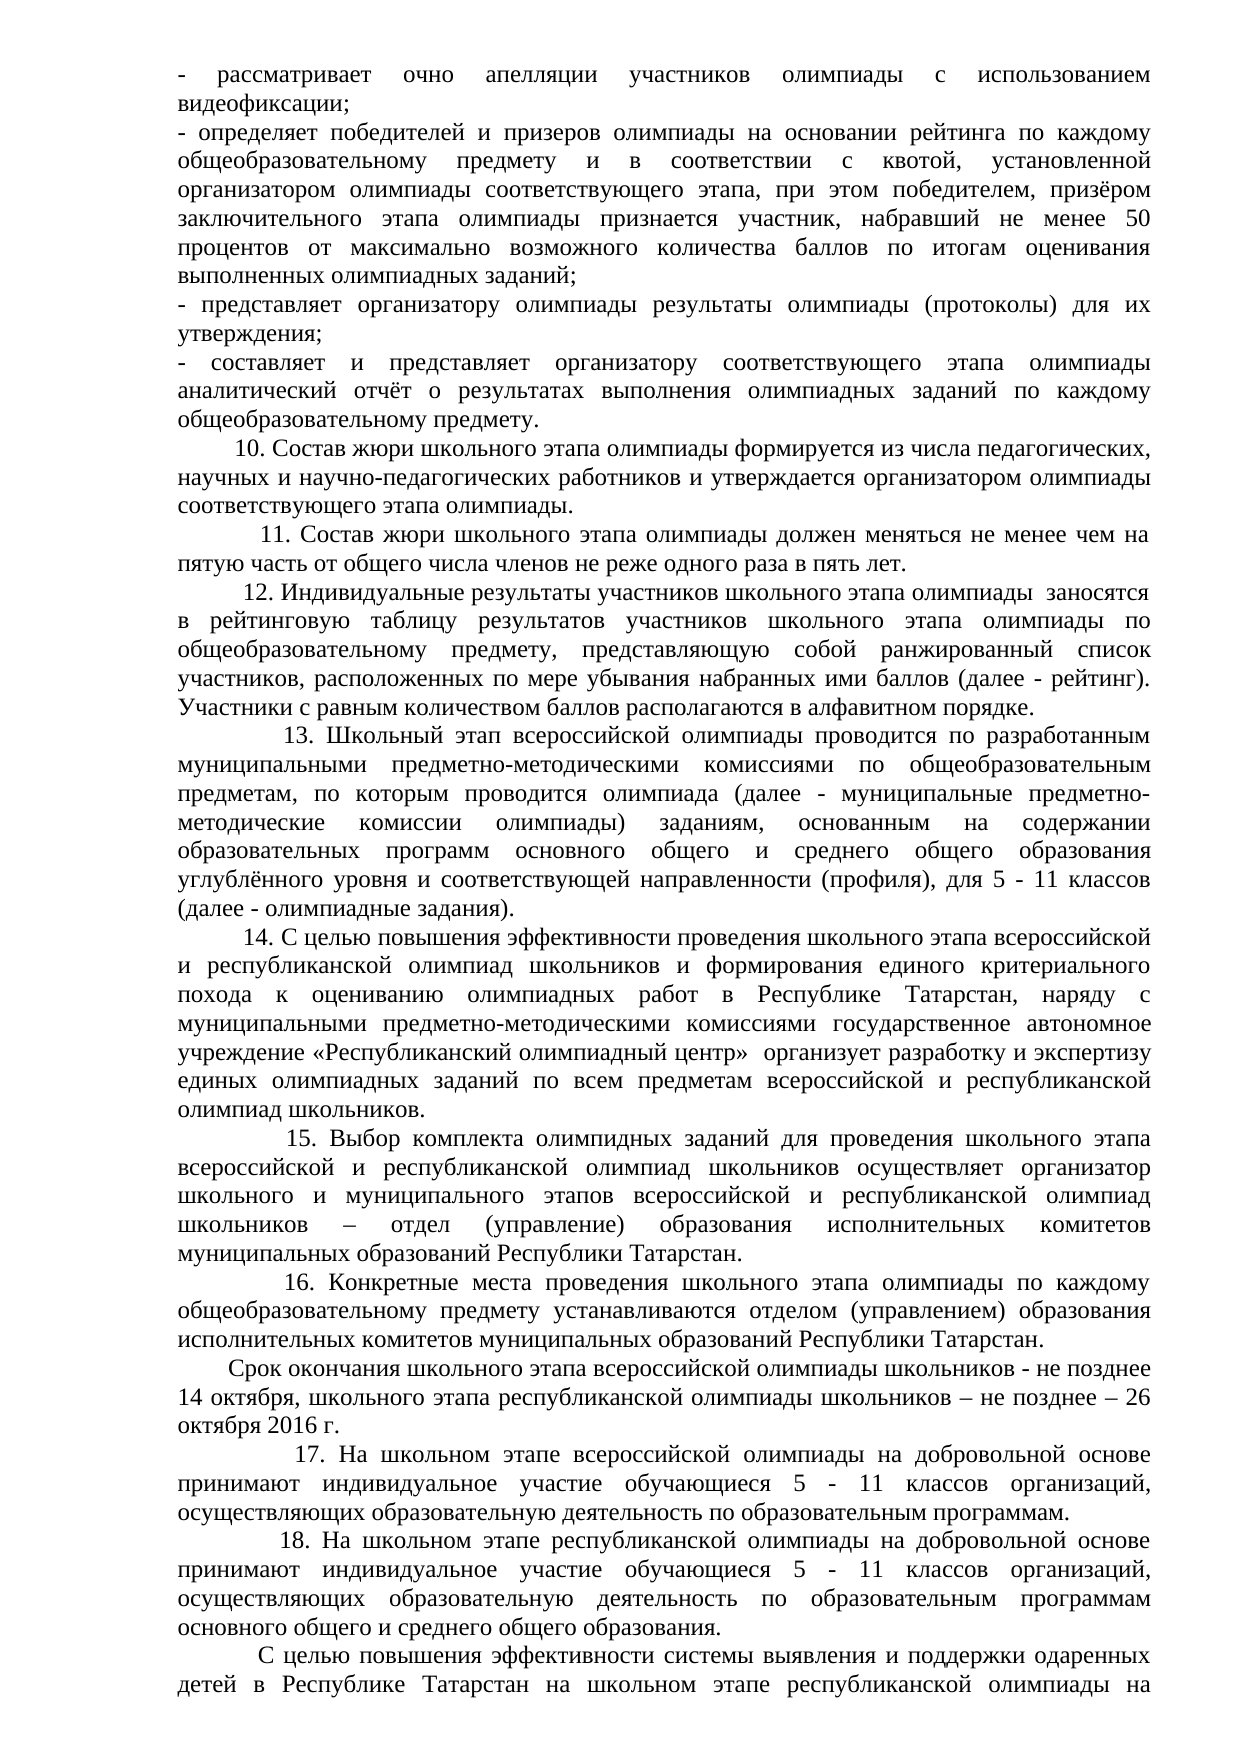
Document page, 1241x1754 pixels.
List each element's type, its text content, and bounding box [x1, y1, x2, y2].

text 14. С целью повышения эффективности проведения школьного этапа всероссийской и республиканской олимпиад школьников и формирования единого критериального похода к оцениванию олимпиадных работ в Республике Татарстан, наряду с муниципальными предметно-методическими комиссиями государственное автономное учреждение «Республиканский олимпиадный центр» организует разработку и экспертизу единых олимпиадных заданий по всем предметам всероссийской и республиканской олимпиад школьников. [177, 922, 1152, 1123]
text - рассматривает очно апелляции участников олимпиады с использованием видеофиксации; [177, 59, 1152, 117]
text 17. На школьном этапе всероссийской олимпиады на добровольной основе принимают индивидуальное участие обучающиеся 5 - 11 классов организаций, осуществляющих образовательную деятельность по образовательным программам. [177, 1439, 1152, 1525]
text 15. Выбор комплекта олимпидных заданий для проведения школьного этапа всероссийской и республиканской олимпиад школьников осуществляет организатор школьного и муниципального этапов всероссийской и республиканской олимпиад школьников – отдел (управление) образования исполнительных комитетов муниципальных образований Республики Татарстан. [177, 1123, 1152, 1267]
text - представляет организатору олимпиады результаты олимпиады (протоколы) для их утверждения; [177, 289, 1152, 347]
text 11. Состав жюри школьного этапа олимпиады должен меняться не менее чем на пятую часть от общего числа членов не реже одного раза в пять лет. [177, 519, 1152, 577]
text 10. Состав жюри школьного этапа олимпиады формируется из числа педагогических, научных и научно-педагогических работников и утверждается организатором олимпиады соответствующего этапа олимпиады. [177, 433, 1152, 519]
text - составляет и представляет организатору соответствующего этапа олимпиады аналитический отчёт о результатах выполнения олимпиадных заданий по каждому общеобразовательному предмету. [177, 347, 1152, 433]
text 18. На школьном этапе республиканской олимпиады на добровольной основе принимают индивидуальное участие обучающиеся 5 - 11 классов организаций, осуществляющих образовательную деятельность по образовательным программам основного общего и среднего общего образования. [177, 1525, 1152, 1640]
text 12. Индивидуальные результаты участников школьного этапа олимпиады заносятся в рейтинговую таблицу результатов участников школьного этапа олимпиады по общеобразовательному предмету, представляющую собой ранжированный список участников, расположенных по мере убывания набранных ими баллов (далее - рейтинг). Участники с равным количеством баллов располагаются в алфавитном порядке. [177, 577, 1152, 720]
text - определяет победителей и призеров олимпиады на основании рейтинга по каждому общеобразовательному предмету и в соответствии с квотой, установленной организатором олимпиады соответствующего этапа, при этом победителем, призёром заключительного этапа олимпиады признается участник, набравший не менее 50 процентов от максимально возможного количества баллов по итогам оценивания выполненных олимпиадных заданий; [177, 117, 1152, 289]
text 13. Школьный этап всероссийской олимпиады проводится по разработанным муниципальными предметно-методическими комиссиями по общеобразовательным предметам, по которым проводится олимпиада (далее - муниципальные предметно-методические комиссии олимпиады) заданиям, основанным на содержании образовательных программ основного общего и среднего общего образования углублённого уровня и соответствующей направленности (профиля), для 5 - 11 классов (далее - олимпиадные задания). [177, 720, 1152, 922]
text Срок окончания школьного этапа всероссийской олимпиады школьников - не позднее 14 октября, школьного этапа республиканской олимпиады школьников – не позднее – 26 октября 2016 г. [177, 1353, 1152, 1439]
text 16. Конкретные места проведения школьного этапа олимпиады по каждому общеобразовательному предмету устанавливаются отделом (управлением) образования исполнительных комитетов муниципальных образований Республики Татарстан. [177, 1267, 1152, 1353]
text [177, 1640, 1152, 1698]
